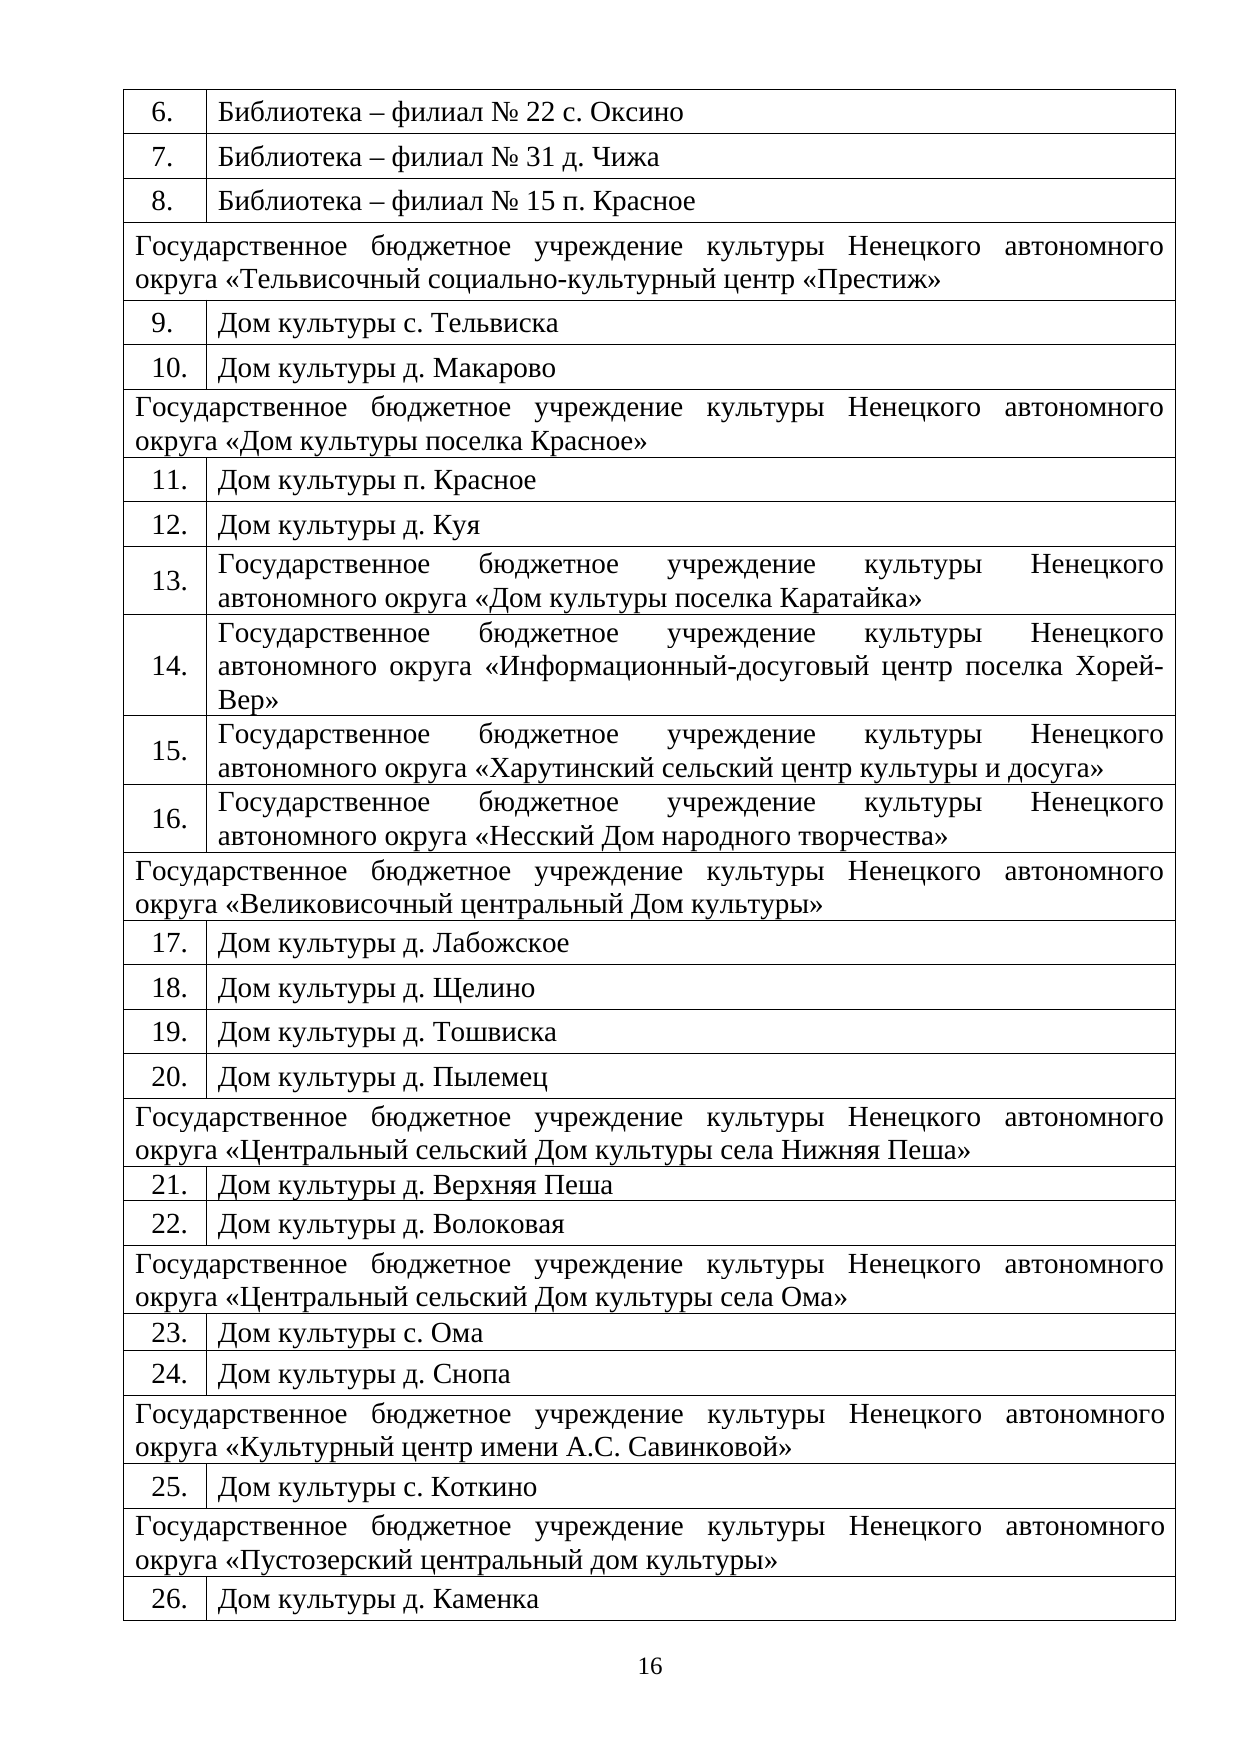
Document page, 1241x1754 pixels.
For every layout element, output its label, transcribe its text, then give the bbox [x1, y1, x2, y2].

table_cell Государственное бюджетное учреждение культуры Ненецкого автономного округа «Информационный-досуговый центр поселка Хорей-Вер» [279, 615, 1175, 715]
table_cell Государственное бюджетное учреждение культуры Ненецкого автономного округа «Великовисочный центральный Дом культуры» [824, 853, 1175, 920]
table_cell Государственное бюджетное учреждение культуры Ненецкого автономного округа «Несский Дом народного творчества» [949, 785, 1175, 852]
table_cell [124, 134, 206, 178]
table_cell [124, 1464, 206, 1507]
table_cell [124, 965, 206, 1009]
table_cell Государственное бюджетное учреждение культуры Ненецкого автономного округа «Центральный сельский Дом культуры села Нижняя Пеша» [972, 1099, 1175, 1166]
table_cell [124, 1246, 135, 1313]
table_cell Дом культуры д. Волоковая [207, 1201, 1175, 1245]
table_cell Дом культуры п. Красное [207, 458, 1175, 501]
table_cell Дом культуры д. Лабожское [207, 921, 1175, 964]
table_cell Государственное бюджетное учреждение культуры Ненецкого автономного округа «Пустозерский центральный дом культуры» [778, 1509, 1175, 1576]
table_cell [124, 179, 206, 222]
table_cell Дом культуры с. Ома [207, 1314, 1175, 1350]
table_cell [124, 547, 206, 614]
table_cell [124, 1010, 206, 1053]
table_cell Библиотека – филиал № 22 с. Оксино [207, 90, 1175, 133]
table_cell [124, 502, 206, 546]
table_cell [124, 301, 206, 344]
table_cell Библиотека – филиал № 15 п. Красное [207, 179, 1175, 222]
table_cell Государственное бюджетное учреждение культуры Ненецкого автономного округа «Дом культуры поселка Красное» [648, 390, 1175, 457]
table_cell [124, 1054, 206, 1098]
table_cell [124, 1201, 206, 1245]
table_cell Дом культуры д. Верхняя Пеша [207, 1167, 1175, 1200]
table_cell [124, 785, 206, 852]
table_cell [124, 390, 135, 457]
table_cell [124, 1314, 206, 1350]
table_cell Государственное бюджетное учреждение культуры Ненецкого автономного округа «Культурный центр имени А.С. Савинковой» [793, 1396, 1175, 1463]
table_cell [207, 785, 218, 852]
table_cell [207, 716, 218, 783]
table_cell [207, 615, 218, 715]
table_cell [124, 615, 206, 715]
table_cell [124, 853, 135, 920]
table_cell [124, 90, 206, 133]
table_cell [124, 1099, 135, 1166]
table_cell [124, 458, 206, 501]
table_cell [124, 921, 206, 964]
table_cell Дом культуры д. Куя [207, 502, 1175, 546]
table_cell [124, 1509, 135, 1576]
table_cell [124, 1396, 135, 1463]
table_cell [124, 716, 206, 783]
table_cell Дом культуры д. Макарово [207, 345, 1175, 388]
table_cell Библиотека – филиал № 31 д. Чижа [207, 134, 1175, 178]
table_cell Дом культуры д. Пылемец [207, 1054, 1175, 1098]
table_cell Дом культуры с. Коткино [207, 1464, 1175, 1507]
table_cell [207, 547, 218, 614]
table_cell Государственное бюджетное учреждение культуры Ненецкого автономного округа «Центральный сельский Дом культуры села Ома» [848, 1246, 1175, 1313]
table_cell Государственное бюджетное учреждение культуры Ненецкого автономного округа «Дом культуры поселка Каратайка» [923, 547, 1175, 614]
table_cell [124, 1577, 206, 1620]
table_cell [124, 345, 206, 388]
table_cell Дом культуры д. Щелино [207, 965, 1175, 1009]
table_cell Дом культуры д. Тошвиска [207, 1010, 1175, 1053]
table_cell Дом культуры д. Снопа [207, 1351, 1175, 1395]
table_cell [124, 1351, 206, 1395]
table_cell Дом культуры с. Тельвиска [207, 301, 1175, 344]
table_cell Дом культуры д. Каменка [207, 1577, 1175, 1620]
table_cell Государственное бюджетное учреждение культуры Ненецкого автономного округа «Тельвисочный социально-культурный центр «Престиж» [124, 223, 1175, 299]
table_cell [124, 1167, 206, 1200]
